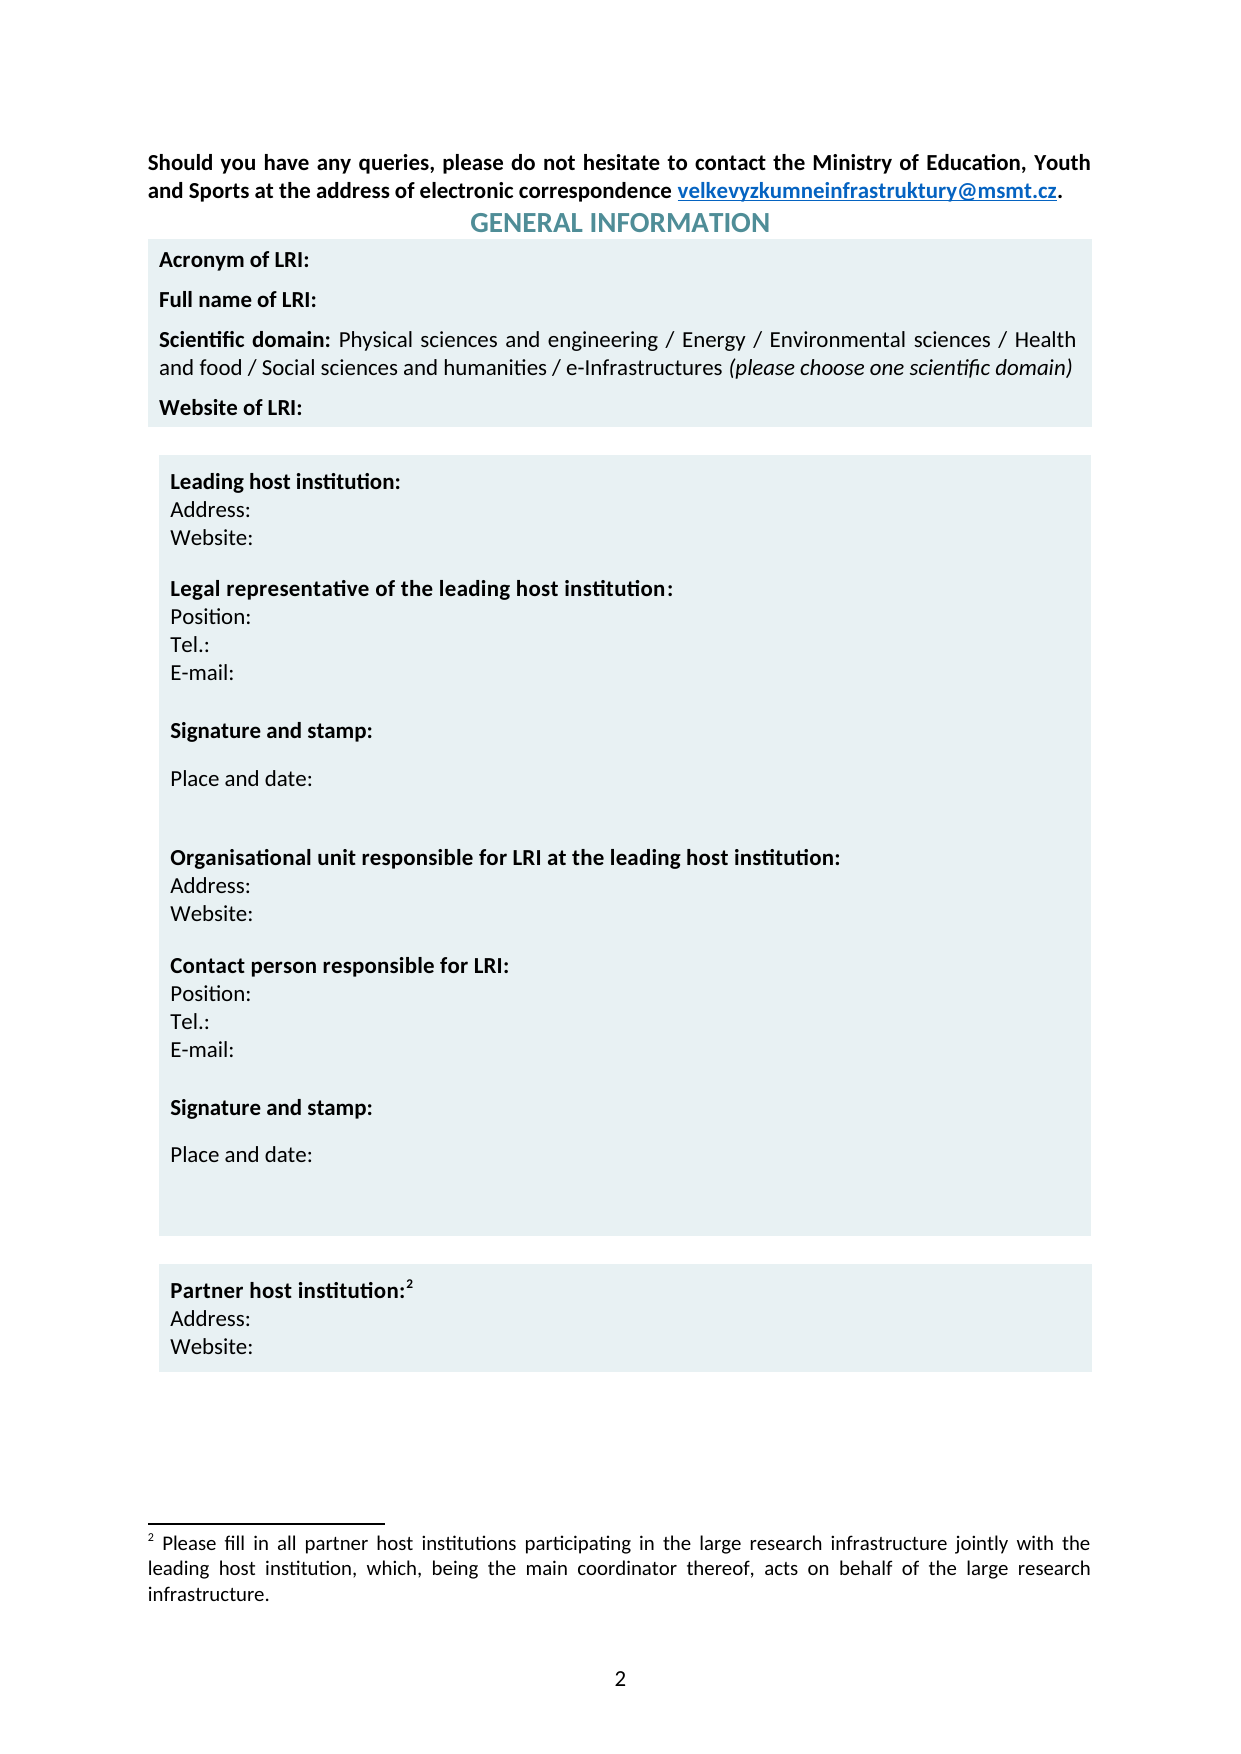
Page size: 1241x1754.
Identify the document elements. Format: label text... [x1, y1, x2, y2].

table_header Leading host institution: Address: Website: [159, 455, 1091, 563]
table_cell Contact person responsible for LRI: Position: Tel.: E-mail: Signature and stamp: Place and date: [159, 939, 1091, 1236]
table_cell Website of LRI: [148, 387, 1092, 427]
table_cell Organisational unit responsible for LRI at the leading host institution: Address: Website: [159, 831, 1091, 939]
table_cell Full name of LRI: [148, 279, 1092, 319]
table_cell Scientific domain: Physical sciences and engineering / Energy / Environmental sciences / Health and food / Social sciences and humanities / e-Infrastructures (please choose one scientific domain) [148, 319, 1092, 387]
table_header Partner host institution: Address: Website: [159, 1264, 1092, 1372]
text Should you have any queries, please do not hesitate to contact the Ministry of Education, Youth and Sports at the address of electronic correspondence velkevyzkumneinfrastruktury@msmt.cz. [148, 148, 1093, 204]
table_header Acronym of LRI: [148, 239, 1092, 279]
table_cell Legal representative of the leading host institution: Position: Tel.: E-mail: Signature and stamp: Place and date: [159, 563, 1091, 831]
text general information [148, 204, 1092, 239]
